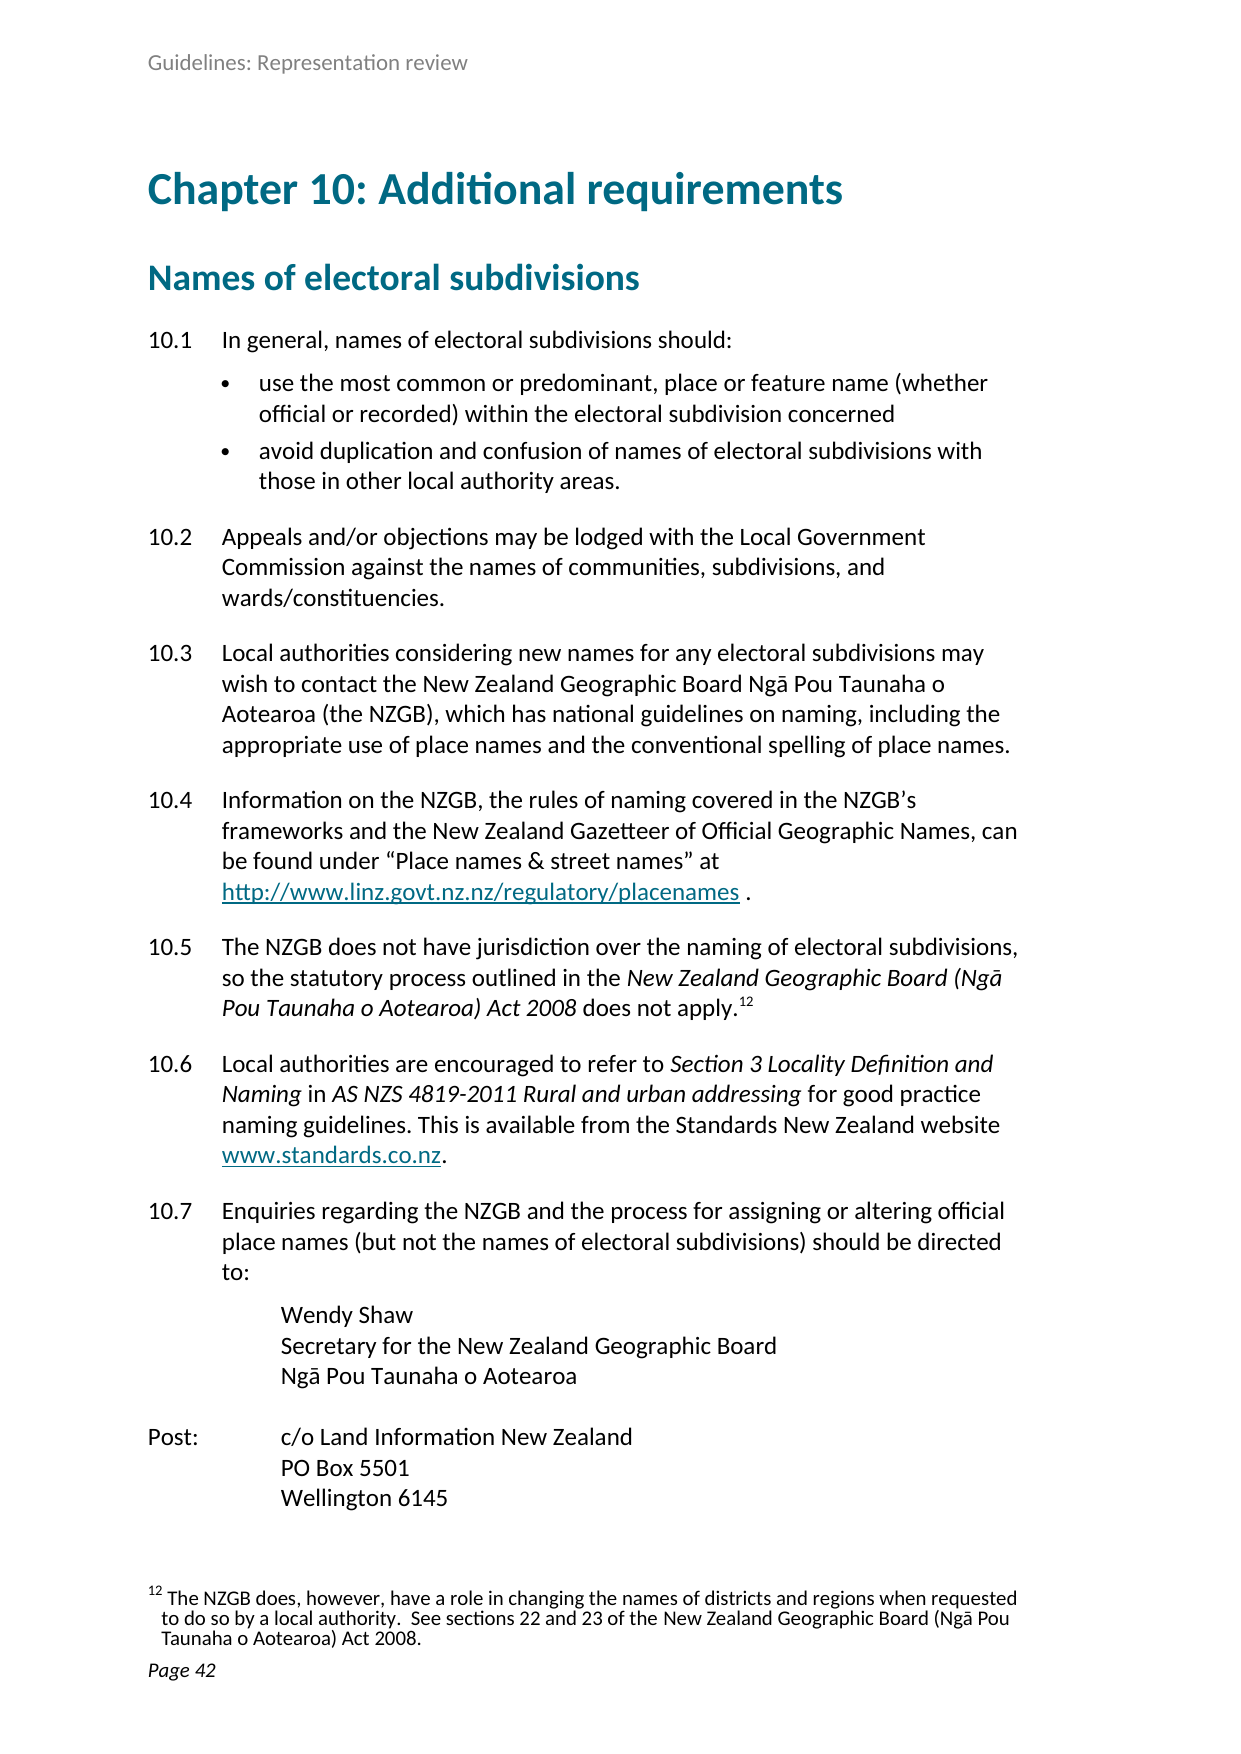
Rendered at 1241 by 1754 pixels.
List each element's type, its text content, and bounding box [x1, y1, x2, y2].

text PO Box 5501 [148, 1452, 1033, 1482]
text Secretary for the New Zealand Geographic Board [148, 1330, 1033, 1360]
text Local authorities are encouraged to refer to Section 3 Locality Definition and Naming in AS NZS 4819-2011 Rural and urban addressing for good practice naming guidelines. This is available from the Standards New Zealand website www.standards.co.nz. [148, 1048, 1033, 1170]
text Local authorities considering new names for any electoral subdivisions may wish to contact the New Zealand Geographic Board Ngā Pou Taunaha o Aotearoa (the NZGB), which has national guidelines on naming, including the appropriate use of place names and the conventional spelling of place names. [148, 637, 1033, 759]
text Wendy Shaw [148, 1299, 1033, 1330]
text The NZGB does not have jurisdiction over the naming of electoral subdivisions, so the statutory process outlined in the New Zealand Geographic Board (Ngā Pou Taunaha o Aotearoa) Act 2008 does not apply. [148, 932, 1033, 1023]
text Post: c/o Land Information New Zealand [148, 1421, 1033, 1452]
text use the most common or predominant, place or feature name (whether official or recorded) within the electoral subdivision concerned [222, 367, 1033, 428]
text Enquiries regarding the NZGB and the process for assigning or altering official place names (but not the names of electoral subdivisions) should be directed to: [148, 1195, 1033, 1287]
text Wellington 6145 [148, 1482, 1033, 1513]
subtitle Additional requirements [148, 160, 1033, 216]
text Information on the NZGB, the rules of naming covered in the NZGB’s frameworks and the New Zealand Gazetteer of Official Geographic Names, can be found under “Place names & street names” at http://www.linz.govt.nz.nz/regulatory/placenames . [148, 784, 1033, 907]
text In general, names of electoral subdivisions should: [148, 324, 1033, 355]
text Ngā Pou Taunaha o Aotearoa [148, 1360, 1033, 1391]
text avoid duplication and confusion of names of electoral subdivisions with those in other local authority areas. [222, 435, 1033, 496]
text Appeals and/or objections may be lodged with the Local Government Commission against the names of communities, subdivisions, and wards/constituencies. [148, 521, 1033, 612]
subtitle Names of electoral subdivisions [148, 254, 1033, 299]
